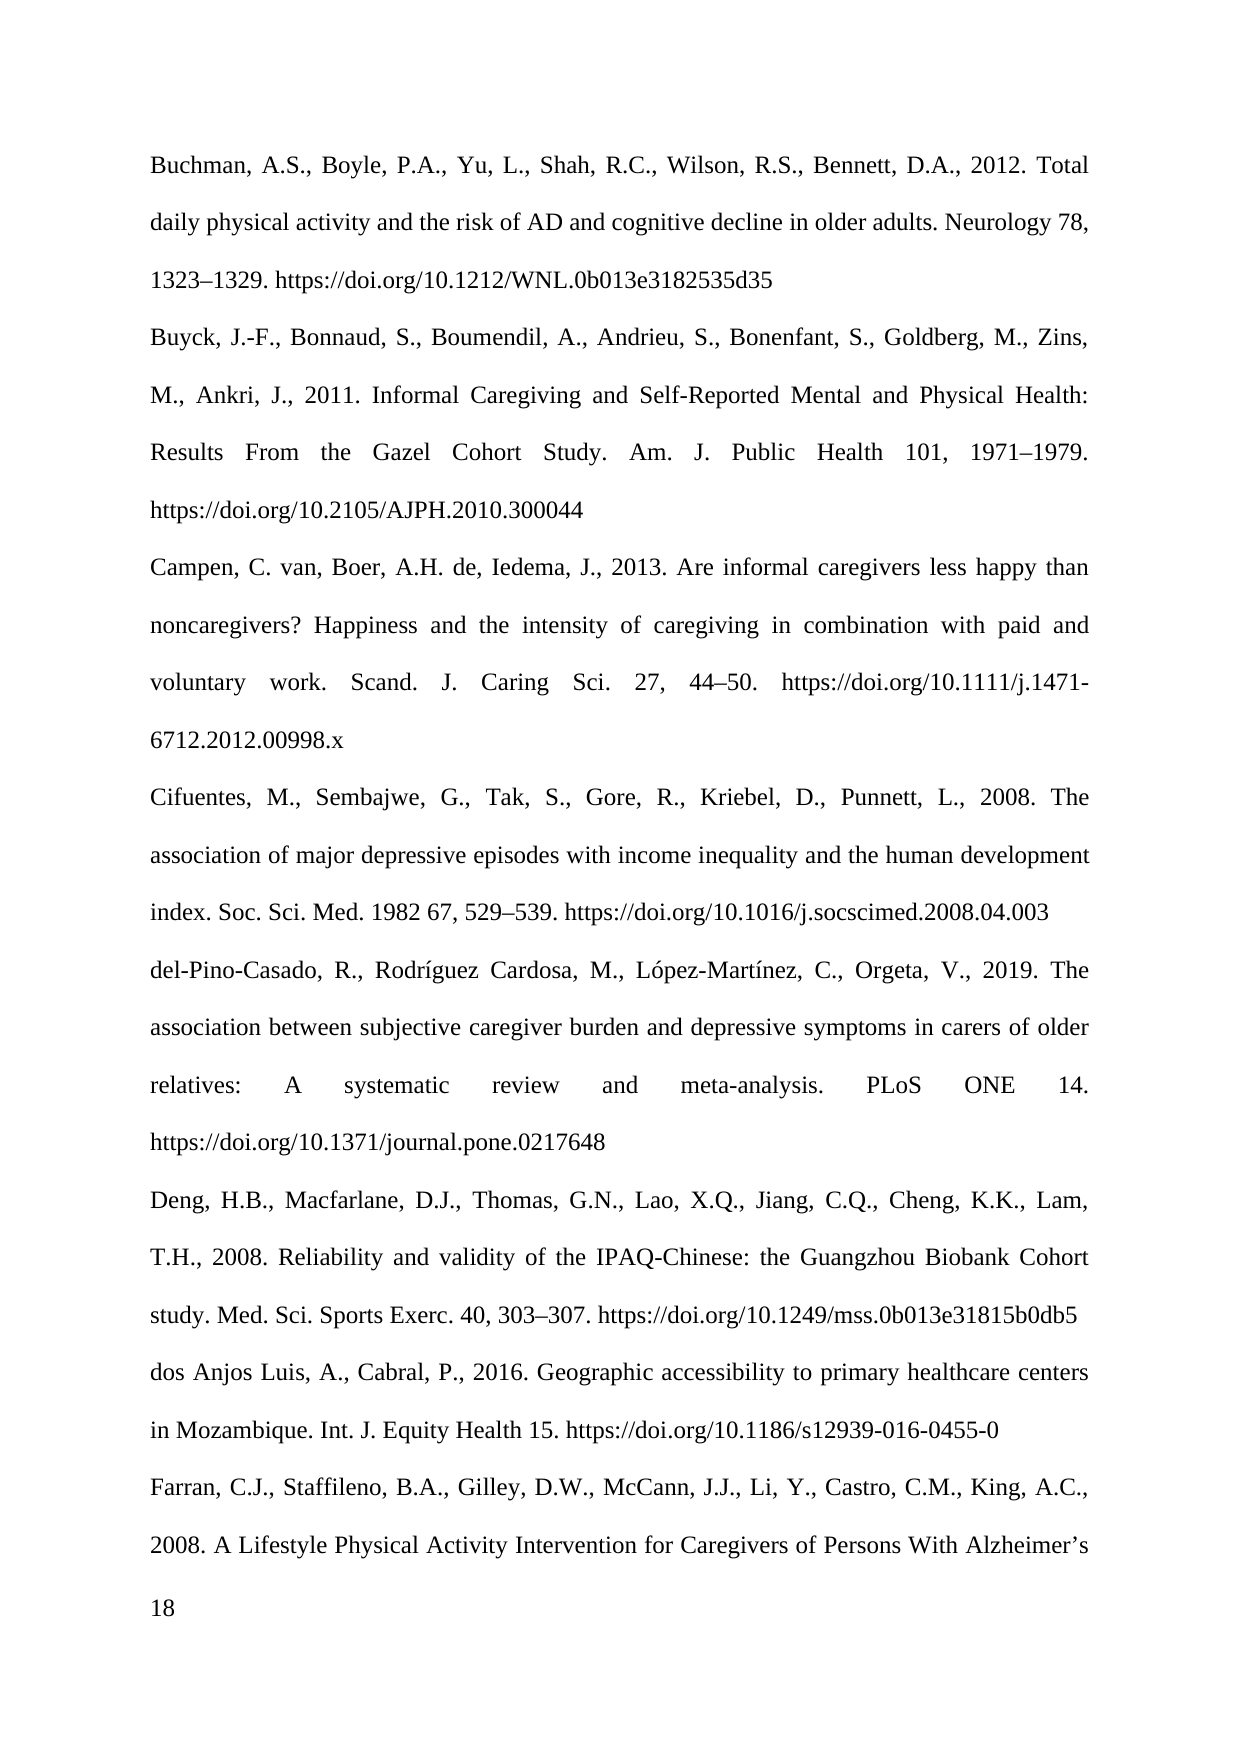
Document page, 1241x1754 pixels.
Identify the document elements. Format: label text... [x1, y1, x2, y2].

text dos Anjos Luis, A., Cabral, P., 2016. Geographic accessibility to primary healthcare centers in Mozambique. Int. J. Equity Health 15. https://doi.org/10.1186/s12939-016-0455-0 [150, 1357, 1090, 1444]
text Deng, H.B., Macfarlane, D.J., Thomas, G.N., Lao, X.Q., Jiang, C.Q., Cheng, K.K., Lam, T.H., 2008. Reliability and validity of the IPAQ-Chinese: the Guangzhou Biobank Cohort study. Med. Sci. Sports Exerc. 40, 303–307. https://doi.org/10.1249/mss.0b013e31815b0db5 [150, 1185, 1090, 1329]
text Buchman, A.S., Boyle, P.A., Yu, L., Shah, R.C., Wilson, R.S., Bennett, D.A., 2012. Total daily physical activity and the risk of AD and cognitive decline in older adults. Neurology 78, 1323–1329. https://doi.org/10.1212/WNL.0b013e3182535d35 [150, 150, 1090, 294]
text del-Pino-Casado, R., Rodríguez Cardosa, M., López-Martínez, C., Orgeta, V., 2019. The association between subjective caregiver burden and depressive symptoms in carers of older relatives: A systematic review and meta-analysis. PLoS ONE 14. https://doi.org/10.1371/journal.pone.0217648 [150, 955, 1090, 1156]
text Campen, C. van, Boer, A.H. de, Iedema, J., 2013. Are informal caregivers less happy than noncaregivers? Happiness and the intensity of caregiving in combination with paid and voluntary work. Scand. J. Caring Sci. 27, 44–50. https://doi.org/10.1111/j.1471-6712.2012.00998.x [150, 552, 1090, 754]
text Cifuentes, M., Sembajwe, G., Tak, S., Gore, R., Kriebel, D., Punnett, L., 2008. The association of major depressive episodes with income inequality and the human development index. Soc. Sci. Med. 1982 67, 529–539. https://doi.org/10.1016/j.socscimed.2008.04.003 [150, 782, 1090, 926]
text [150, 1472, 1090, 1559]
text Buyck, J.-F., Bonnaud, S., Boumendil, A., Andrieu, S., Bonenfant, S., Goldberg, M., Zins, M., Ankri, J., 2011. Informal Caregiving and Self-Reported Mental and Physical Health: Results From the Gazel Cohort Study. Am. J. Public Health 101, 1971–1979. https://doi.org/10.2105/AJPH.2010.300044 [150, 322, 1090, 524]
